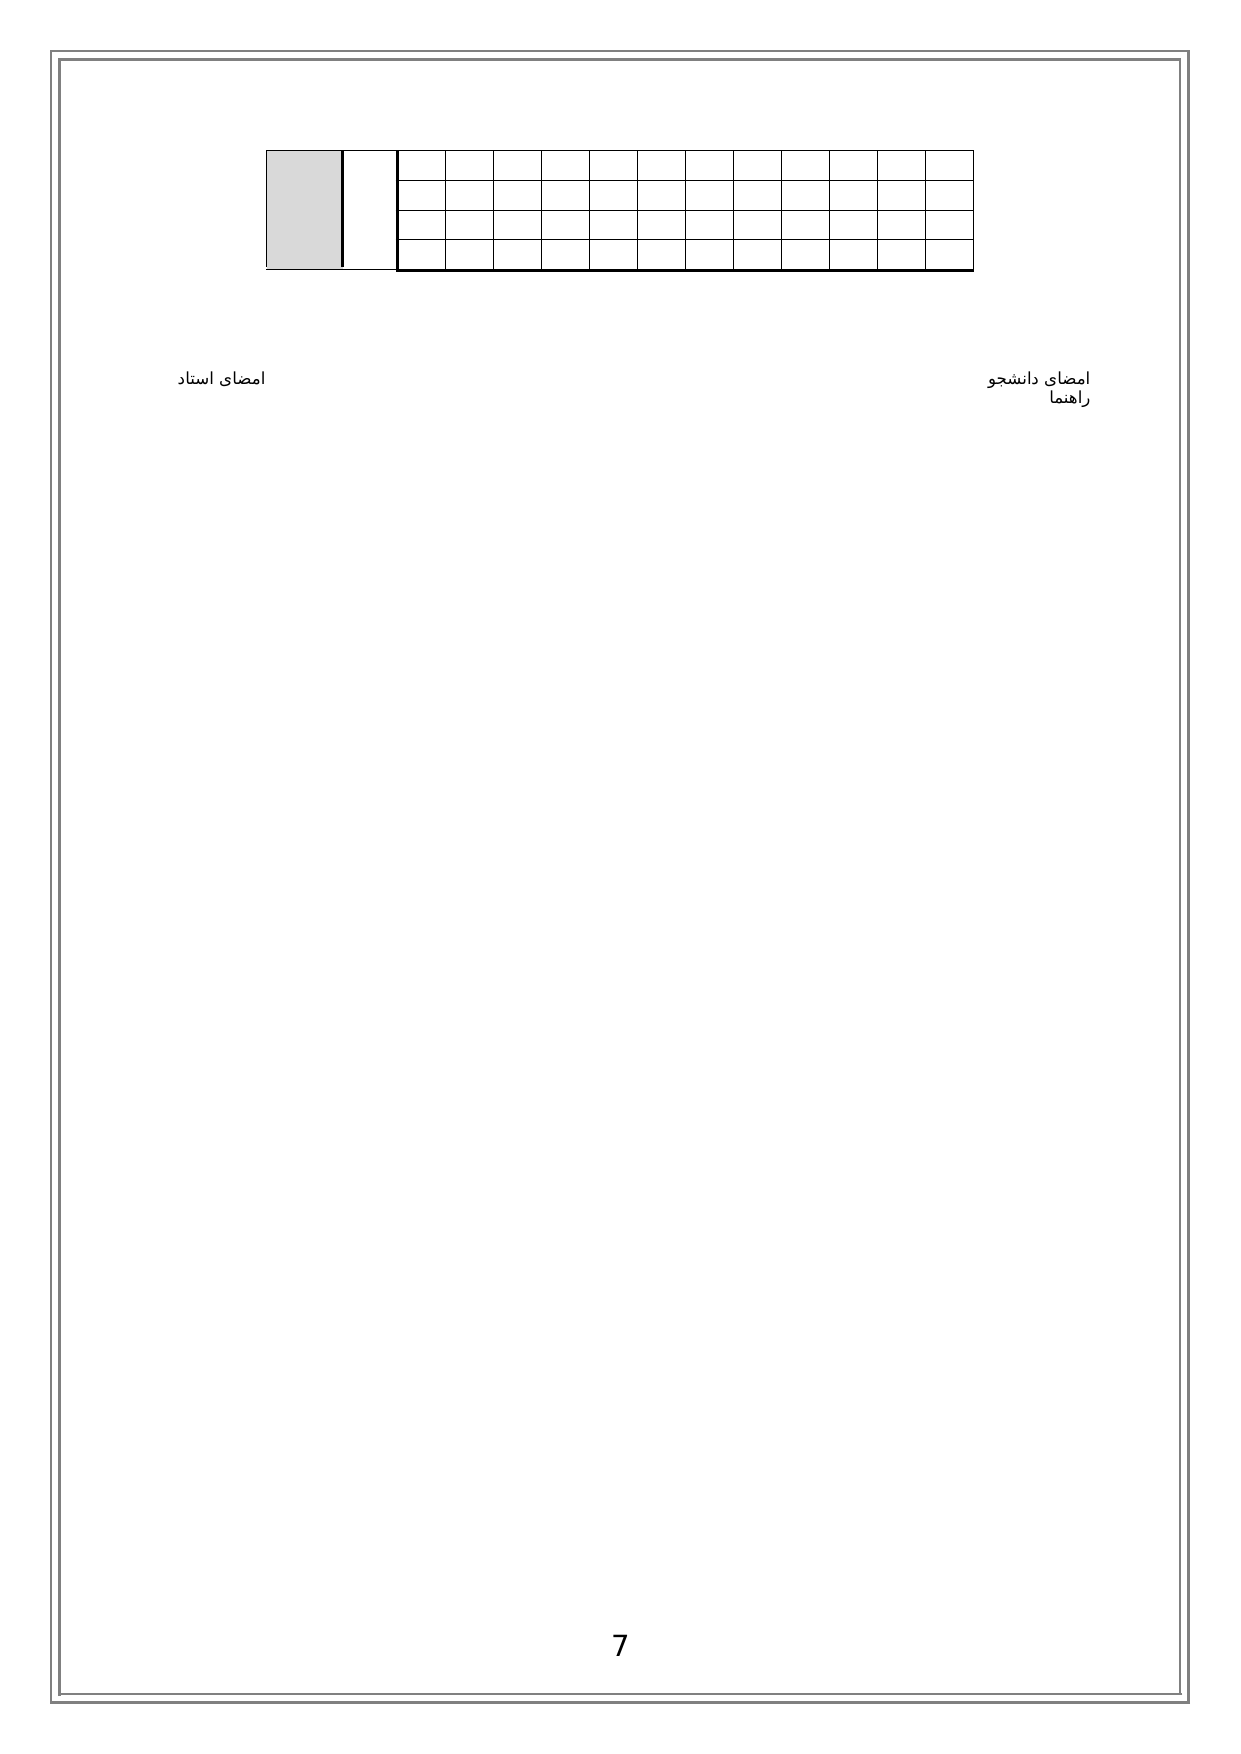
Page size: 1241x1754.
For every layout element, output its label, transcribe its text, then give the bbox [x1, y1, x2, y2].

table_cell [782, 181, 829, 209]
table_cell [830, 211, 877, 239]
table_cell [782, 151, 829, 180]
table_cell [542, 181, 589, 209]
table_cell [830, 151, 877, 180]
table_cell [399, 240, 445, 269]
table_cell [926, 181, 973, 209]
table_cell [399, 211, 445, 239]
table_cell [590, 240, 637, 269]
table_cell [878, 181, 925, 209]
table_cell [830, 181, 877, 209]
table_cell [399, 151, 445, 180]
table_cell [878, 240, 925, 269]
table_cell [734, 240, 781, 269]
table_cell [542, 151, 589, 180]
table_cell [926, 240, 973, 269]
table_cell [686, 211, 733, 239]
table_cell [734, 211, 781, 239]
table_cell [446, 240, 493, 269]
table_cell [638, 181, 685, 209]
table_cell [494, 240, 541, 269]
table_cell [590, 211, 637, 239]
table_cell [638, 240, 685, 269]
table_cell [494, 151, 541, 180]
table_cell [782, 211, 829, 239]
table_cell [926, 211, 973, 239]
table_cell [686, 181, 733, 209]
table_cell [638, 211, 685, 239]
table_cell [542, 211, 589, 239]
table_cell [542, 240, 589, 269]
table_cell [446, 181, 493, 209]
table_cell [446, 151, 493, 180]
table_cell [638, 151, 685, 180]
table_cell [926, 151, 973, 180]
table_cell [399, 181, 445, 209]
table_cell [446, 211, 493, 239]
table_cell [686, 240, 733, 269]
table_cell [734, 151, 781, 180]
table_cell [782, 240, 829, 269]
text امضای دانشجو امضای استاد راهنما [150, 368, 1090, 407]
table_cell [494, 181, 541, 209]
table_cell [686, 151, 733, 180]
table_cell [878, 211, 925, 239]
table_cell [590, 181, 637, 209]
table_cell [830, 240, 877, 269]
table_cell [590, 151, 637, 180]
table_cell [734, 181, 781, 209]
table_cell [878, 151, 925, 180]
table_cell [494, 211, 541, 239]
